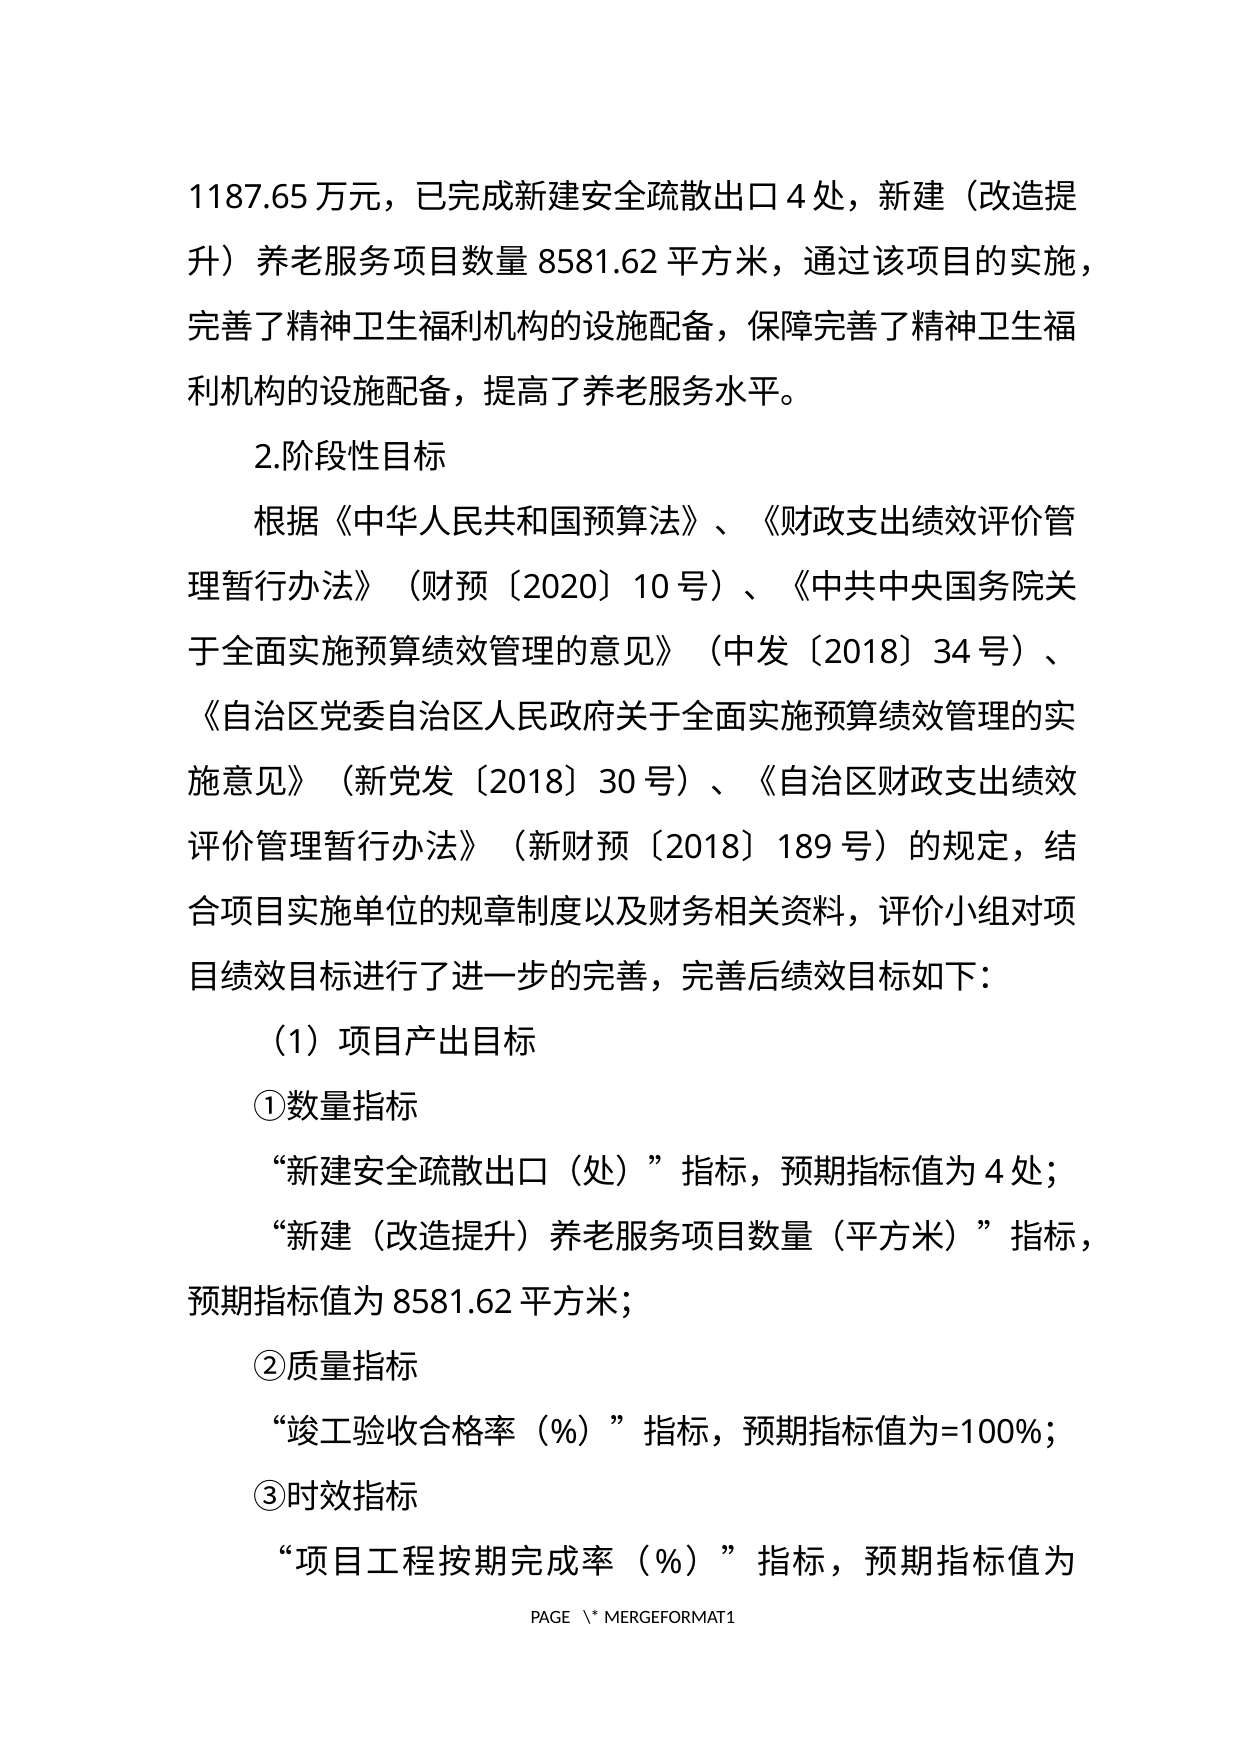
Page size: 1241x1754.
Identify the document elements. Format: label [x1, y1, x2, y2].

text [187, 162, 1078, 1592]
